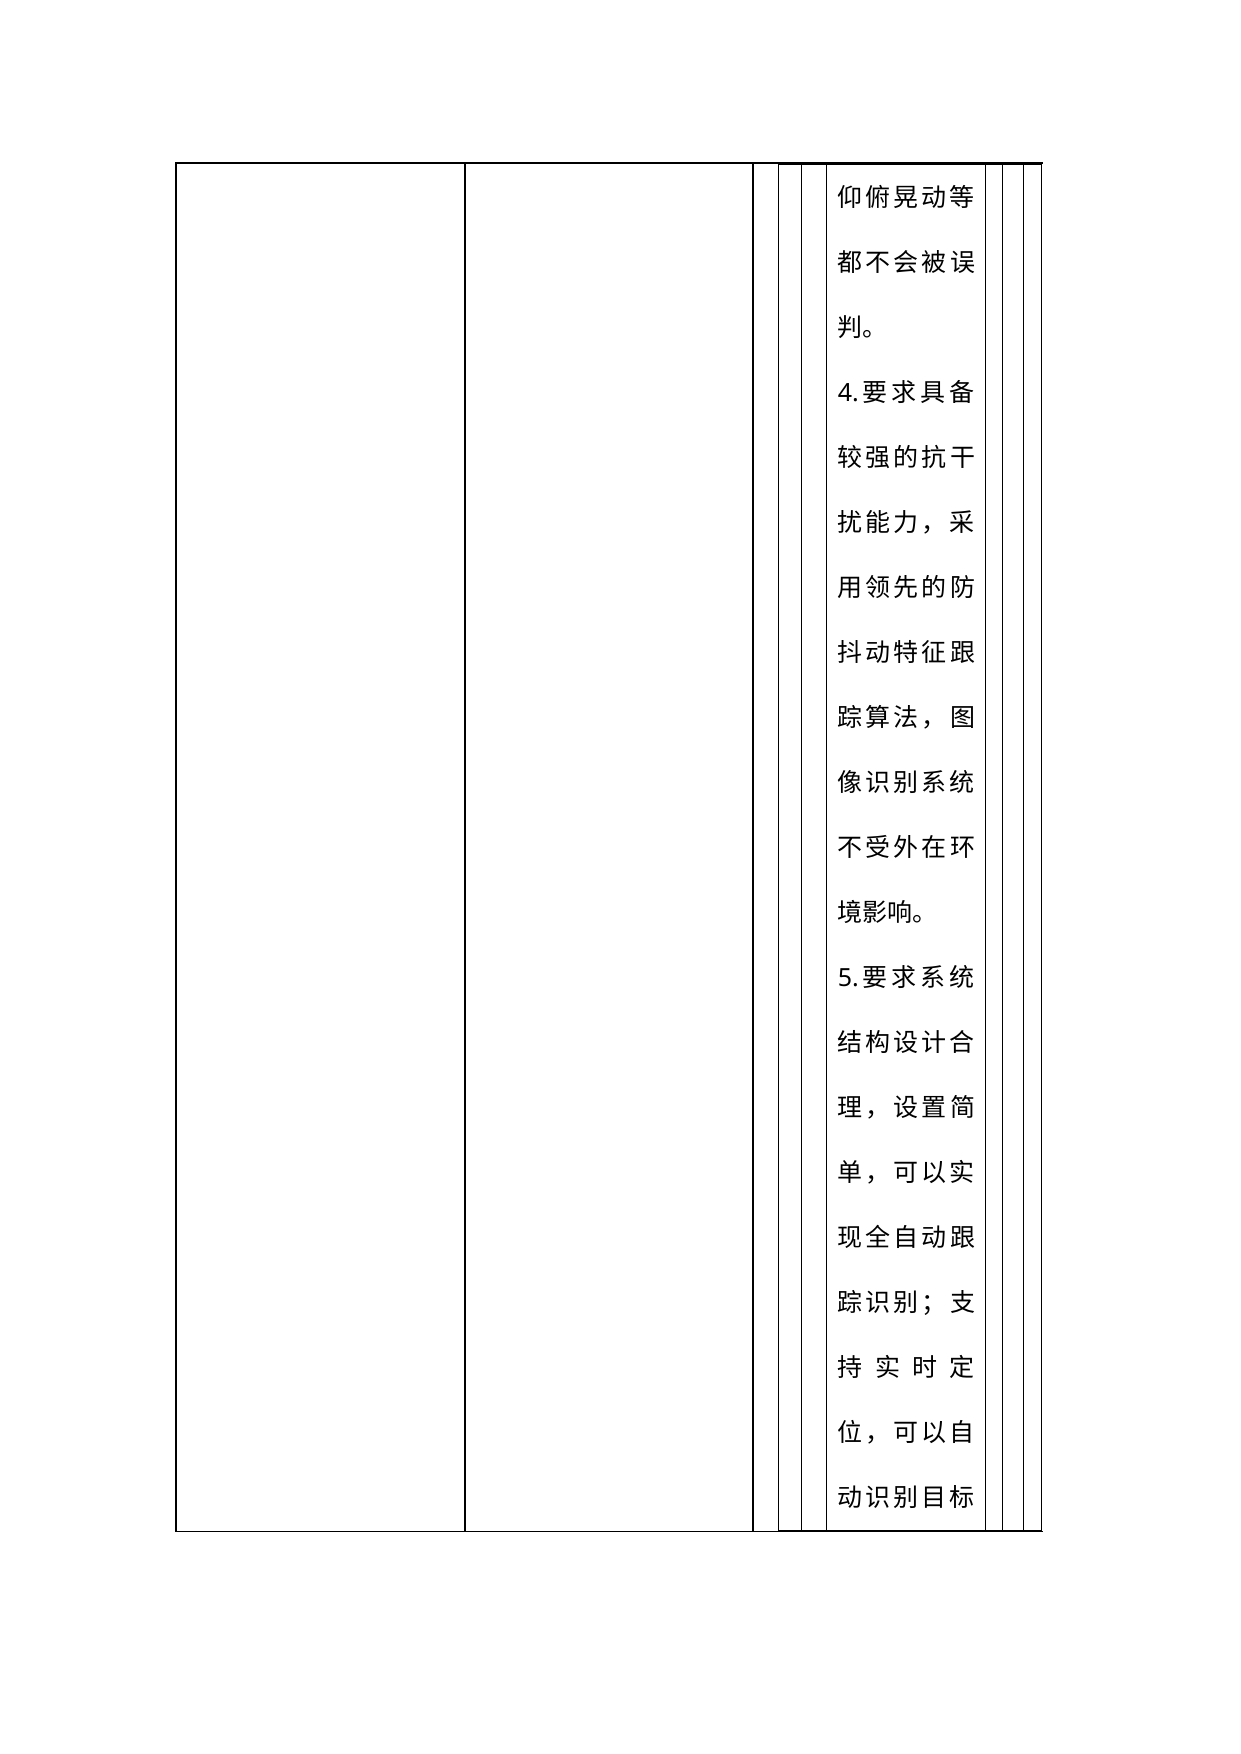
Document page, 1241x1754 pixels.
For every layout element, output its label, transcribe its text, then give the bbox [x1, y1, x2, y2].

table_cell [827, 165, 985, 1530]
table_cell 1 [177, 164, 464, 1531]
table_cell [1024, 165, 1041, 1530]
table_cell [754, 164, 778, 1531]
table_cell [1003, 165, 1023, 1530]
table_cell [466, 164, 752, 1531]
table_cell [986, 165, 1002, 1530]
table_cell [779, 165, 801, 1530]
table_cell [802, 165, 826, 1530]
